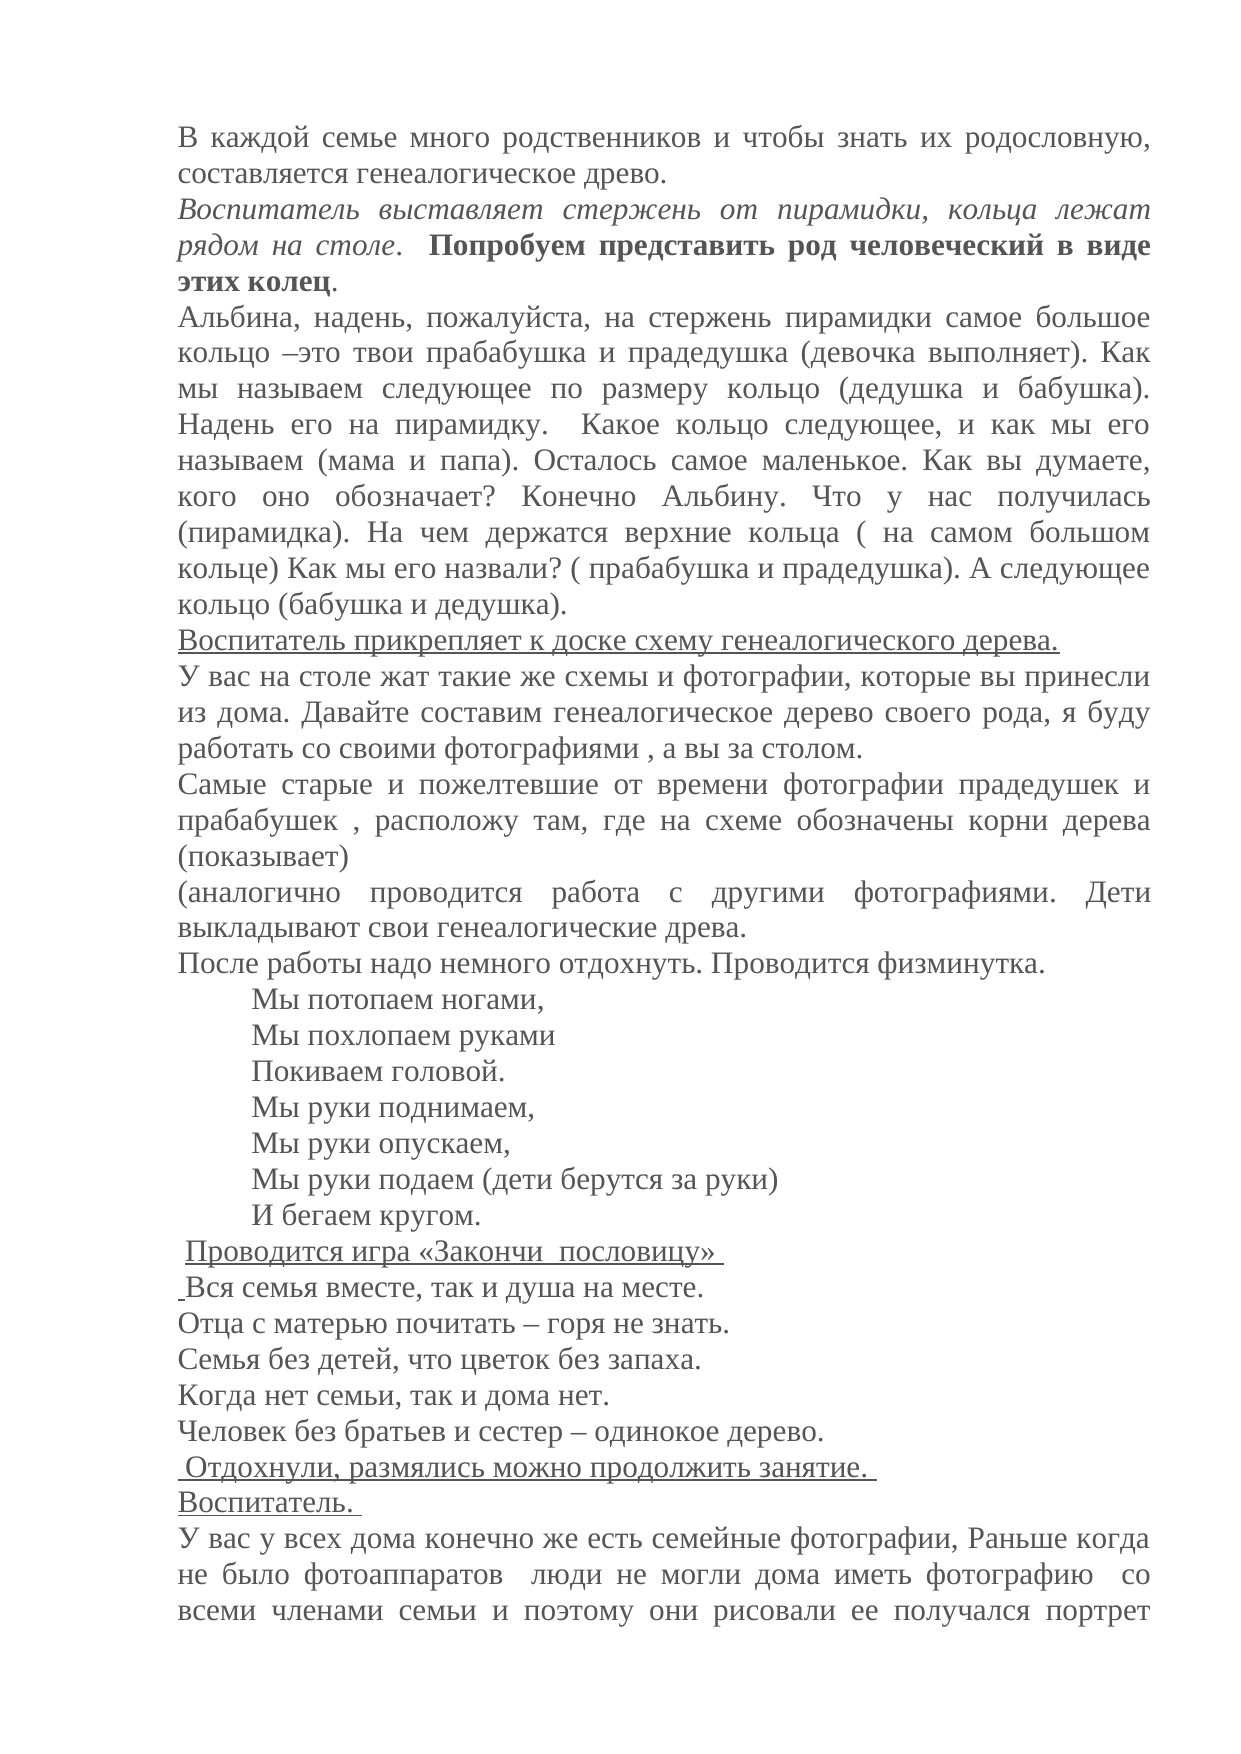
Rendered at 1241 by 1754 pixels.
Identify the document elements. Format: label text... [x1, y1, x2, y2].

text Когда нет семьи, так и дома нет. [177, 1376, 1152, 1412]
text (аналогично проводится работа с другими фотографиями. Дети выкладывают свои генеалогические древа. [177, 873, 1152, 945]
text Вся семья вместе, так и душа на месте. [177, 1268, 1152, 1304]
text И бегаем кругом. [177, 1196, 1152, 1232]
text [177, 1520, 1152, 1627]
text Мы потопаем ногами, [177, 981, 1152, 1017]
text Человек без братьев и сестер – одинокое дерево. [177, 1412, 1152, 1448]
text Покиваем головой. [177, 1052, 1152, 1088]
text В каждой семье много родственников и чтобы знать их родословную, составляется генеалогическое древо. [177, 118, 1152, 190]
text Воспитатель прикрепляет к доске схему генеалогического дерева. [177, 621, 1152, 657]
text После работы надо немного отдохнуть. Проводится физминутка. [177, 945, 1152, 981]
text Альбина, надень, пожалуйста, на стержень пирамидки самое большое кольцо –это твои прабабушка и прадедушка (девочка выполняет). Как мы называем следующее по размеру кольцо (дедушка и бабушка). Надень его на пирамидку. Какое кольцо следующее, и как мы его называем (мама и папа). Осталось самое маленькое. Как вы думаете, кого оно обозначает? Конечно Альбину. Что у нас получилась (пирамидка). На чем держатся верхние кольца ( на самом большом кольце) Как мы его назвали? ( прабабушка и прадедушка). А следующее кольцо (бабушка и дедушка). [177, 298, 1152, 621]
text Мы похлопаем руками [177, 1017, 1152, 1052]
text Мы руки опускаем, [177, 1124, 1152, 1160]
text Воспитатель. [177, 1484, 1152, 1520]
text Проводится игра «Закончи пословицу» [177, 1232, 1152, 1268]
text Мы руки поднимаем, [177, 1088, 1152, 1124]
text Отдохнули, размялись можно продолжить занятие. [177, 1448, 1152, 1484]
text Отца с матерью почитать – горя не знать. [177, 1304, 1152, 1340]
text Семья без детей, что цветок без запаха. [177, 1340, 1152, 1376]
text Воспитатель выставляет стержень от пирамидки, кольца лежат рядом на столе. Попробуем представить род человеческий в виде этих колец. [177, 190, 1152, 298]
text Самые старые и пожелтевшие от времени фотографии прадедушек и прабабушек , расположу там, где на схеме обозначены корни дерева (показывает) [177, 765, 1152, 873]
text У вас на столе жат такие же схемы и фотографии, которые вы принесли из дома. Давайте составим генеалогическое дерево своего рода, я буду работать со своими фотографиями , а вы за столом. [177, 657, 1152, 765]
text Мы руки подаем (дети берутся за руки) [177, 1160, 1152, 1196]
